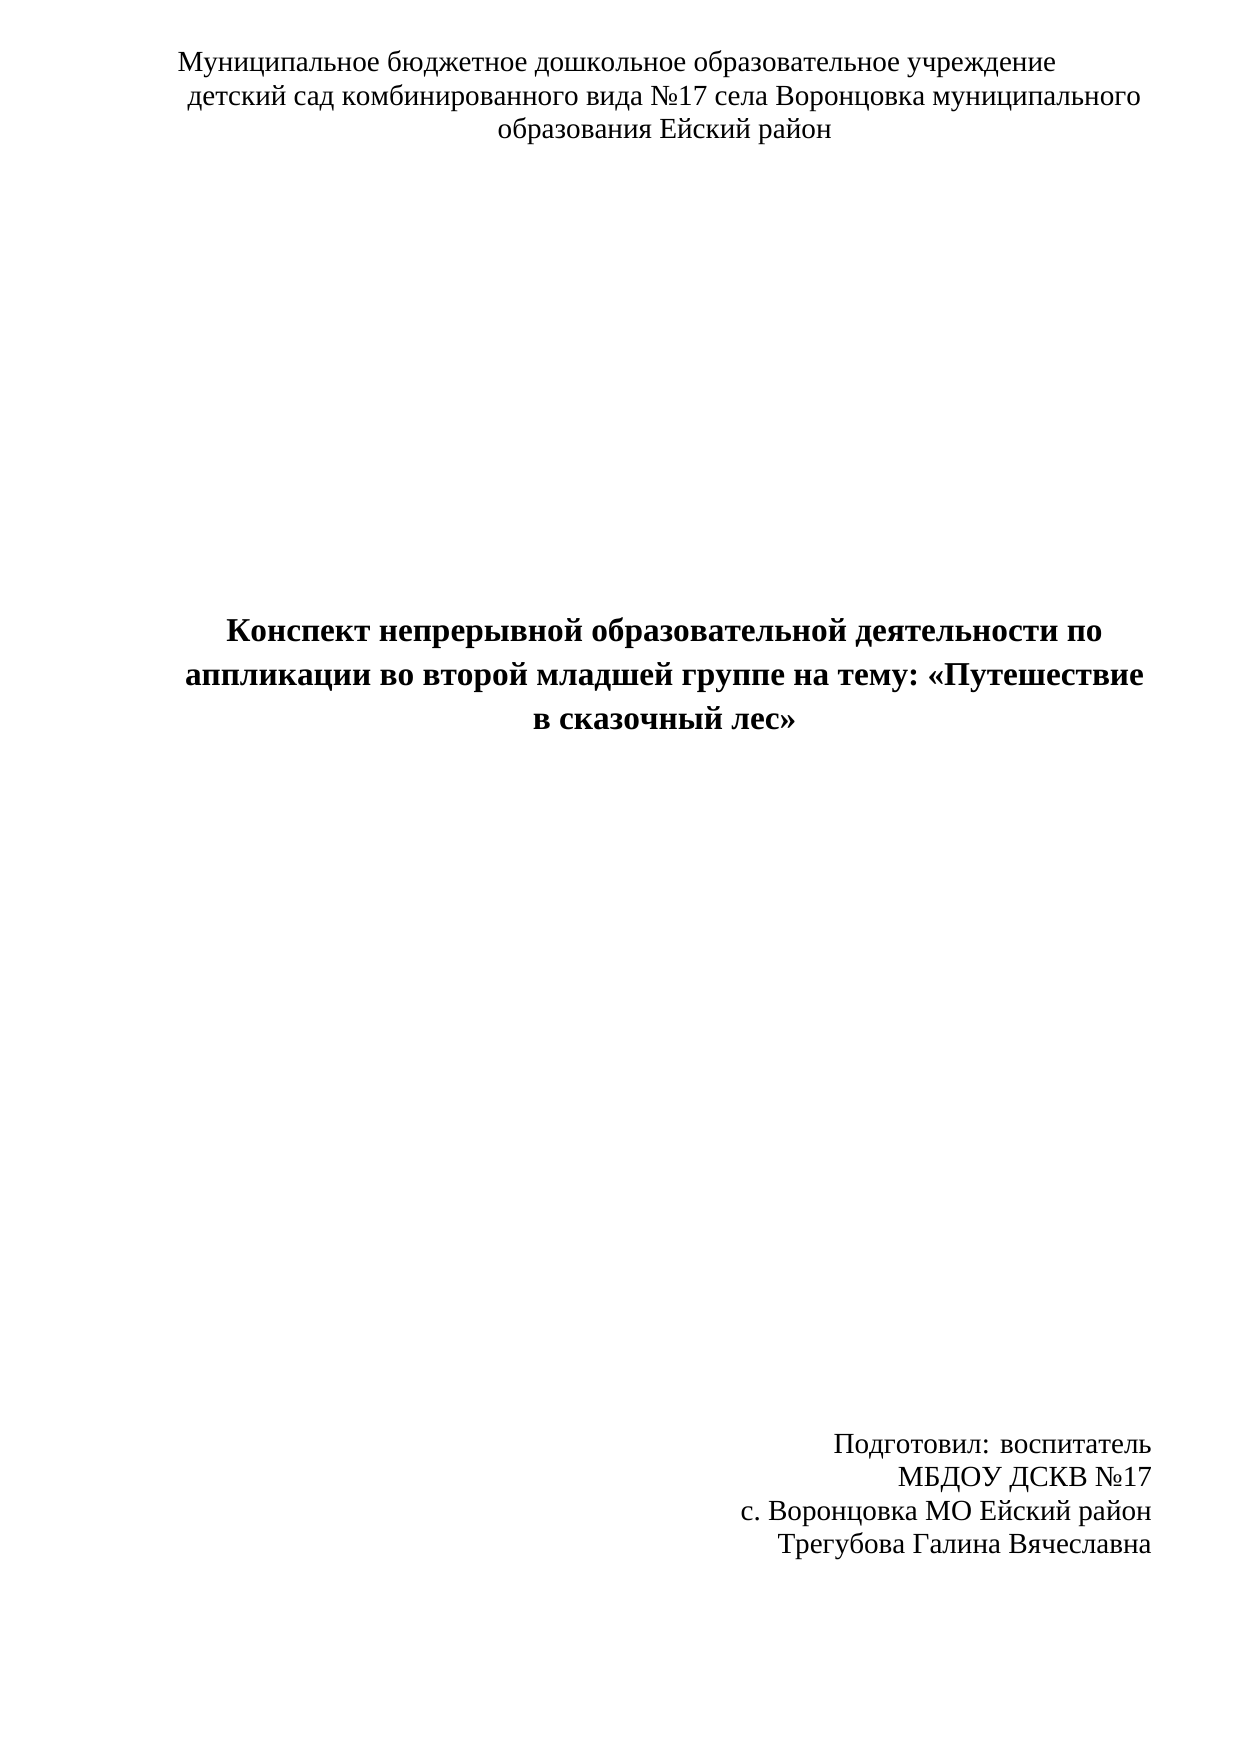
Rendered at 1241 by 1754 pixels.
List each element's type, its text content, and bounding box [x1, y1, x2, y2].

text с. Воронцовка МО Ейский район [177, 1493, 1152, 1527]
text МБДОУ ДСКВ №17 [177, 1459, 1152, 1493]
text Муниципальное бюджетное дошкольное образовательное учреждение [177, 44, 1152, 78]
text детский сад комбинированного вида №17 села Воронцовка муниципального образования Ейский район [177, 78, 1152, 145]
text Конспект непрерывной образовательной деятельности по аппликации во второй младшей группе на тему: «Путешествие в сказочный лес» [177, 610, 1152, 737]
text Подготовил: воспитатель [177, 1426, 1152, 1459]
text Трегубова Галина Вячеславна [177, 1527, 1152, 1560]
